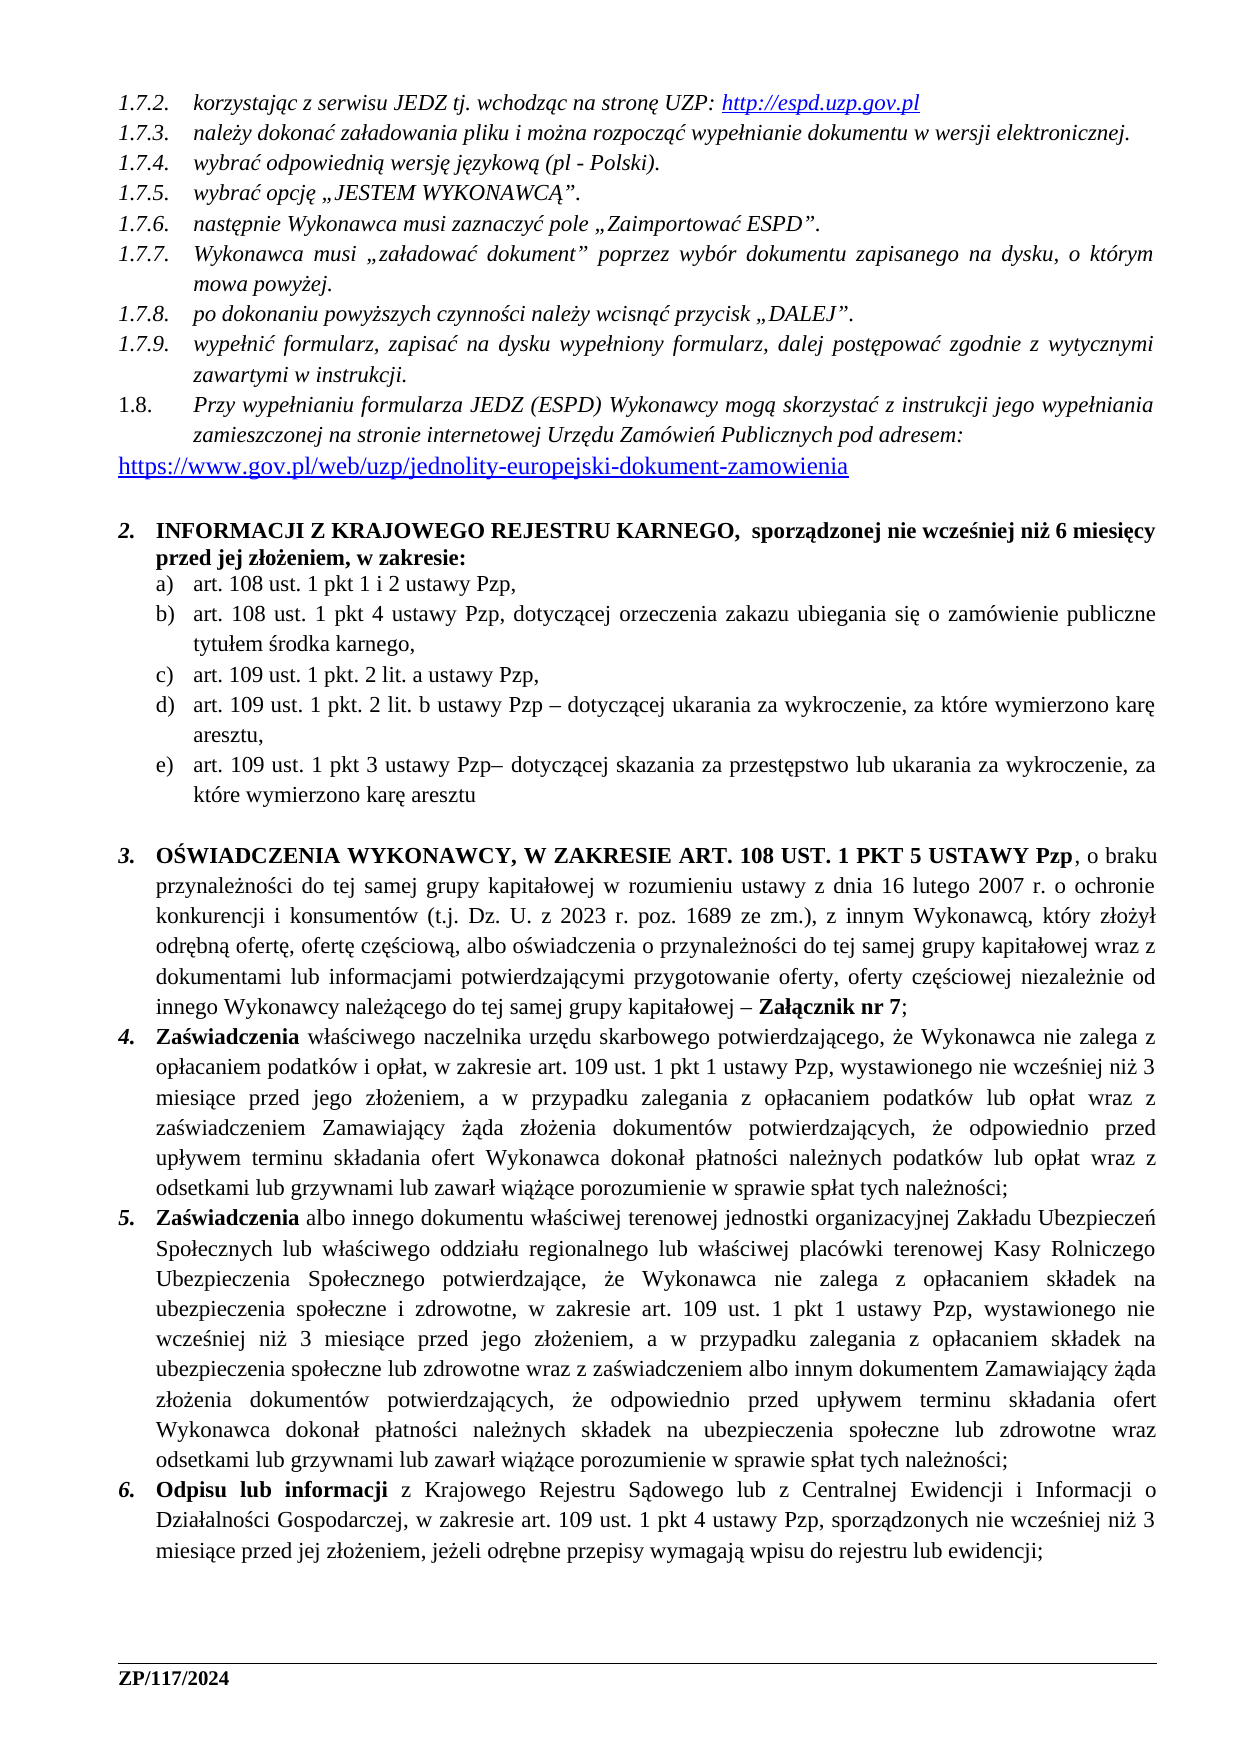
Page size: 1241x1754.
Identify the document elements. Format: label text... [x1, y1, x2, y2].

list Przy wypełnianiu formularza JEDZ (ESPD) Wykonawcy mogą skorzystać z instrukcji jego wypełniania zamieszczonej na stronie internetowej Urzędu Zamówień Publicznych pod adresem: [118, 391, 1157, 447]
list art. 109 ust. 1 pkt 3 ustawy Pzp– dotyczącej skazania za przestępstwo lub ukarania za wykroczenie, za które wymierzono karę aresztu [156, 751, 1157, 808]
list wybrać opcję „JESTEM WYKONAWCĄ”. [118, 179, 1157, 206]
list następnie Wykonawca musi zaznaczyć pole „Zaimportować ESPD”. [118, 209, 1157, 236]
list Wykonawca musi „załadować dokument” poprzez wybór dokumentu zapisanego na dysku, o którym mowa powyżej. [118, 240, 1157, 296]
list art. 108 ust. 1 pkt 4 ustawy Pzp, dotyczącej orzeczenia zakazu ubiegania się o zamówienie publiczne tytułem środka karnego, [156, 600, 1157, 657]
list korzystając z serwisu JEDZ tj. wchodząc na stronę UZP: http://espd.uzp.gov.pl [118, 89, 1157, 115]
list art. 109 ust. 1 pkt. 2 lit. a ustawy Pzp, [156, 661, 1157, 687]
list należy dokonać załadowania pliku i można rozpocząć wypełnianie dokumentu w wersji elektronicznej. [118, 119, 1157, 145]
list OŚWIADCZENIA WYKONAWCY, W ZAKRESIE ART. 108 UST. 1 PKT 5 USTAWY Pzp, o braku przynależności do tej samej grupy kapitałowej w rozumieniu ustawy z dnia 16 lutego 2007 r. o ochronie konkurencji i konsumentów (t.j. Dz. U. z 2023 r. poz. 1689 ze zm.), z innym Wykonawcą, który złożył odrębną ofertę, ofertę częściową, albo oświadczenia o przynależności do tej samej grupy kapitałowej wraz z dokumentami lub informacjami potwierdzającymi przygotowanie oferty, oferty częściowej niezależnie od innego Wykonawcy należącego do tej samej grupy kapitałowej – Załącznik nr 7; [118, 842, 1157, 1019]
list po dokonaniu powyższych czynności należy wcisnąć przycisk „DALEJ”. [118, 300, 1157, 327]
list INFORMACJI Z KRAJOWEGO REJESTRU KARNEGO, sporządzonej nie wcześniej niż 6 miesięcy przed jej złożeniem, w zakresie: [118, 517, 1157, 570]
list wypełnić formularz, zapisać na dysku wypełniony formularz, dalej postępować zgodnie z wytycznymi zawartymi w instrukcji. [118, 330, 1157, 387]
list art. 108 ust. 1 pkt 1 i 2 ustawy Pzp, [156, 570, 1157, 596]
list Zaświadczenia albo innego dokumentu właściwej terenowej jednostki organizacyjnej Zakładu Ubezpieczeń Społecznych lub właściwego oddziału regionalnego lub właściwej placówki terenowej Kasy Rolniczego Ubezpieczenia Społecznego potwierdzające, że Wykonawca nie zalega z opłacaniem składek na ubezpieczenia społeczne i zdrowotne, w zakresie art. 109 ust. 1 pkt 1 ustawy Pzp, wystawionego nie wcześniej niż 3 miesiące przed jego złożeniem, a w przypadku zalegania z opłacaniem składek na ubezpieczenia społeczne lub zdrowotne wraz z zaświadczeniem albo innym dokumentem Zamawiający żąda złożenia dokumentów potwierdzających, że odpowiednio przed upływem terminu składania ofert Wykonawca dokonał płatności należnych składek na ubezpieczenia społeczne lub zdrowotne wraz odsetkami lub grzywnami lub zawarł wiążące porozumienie w sprawie spłat tych należności; [118, 1204, 1157, 1472]
list art. 109 ust. 1 pkt. 2 lit. b ustawy Pzp – dotyczącej ukarania za wykroczenie, za które wymierzono karę aresztu, [156, 691, 1157, 747]
text https://www.gov.pl/web/uzp/jednolity-europejski-dokument-zamowienia [118, 451, 1157, 480]
list Zaświadczenia właściwego naczelnika urzędu skarbowego potwierdzającego, że Wykonawca nie zalega z opłacaniem podatków i opłat, w zakresie art. 109 ust. 1 pkt 1 ustawy Pzp, wystawionego nie wcześniej niż 3 miesiące przed jego złożeniem, a w przypadku zalegania z opłacaniem podatków lub opłat wraz z zaświadczeniem Zamawiający żąda złożenia dokumentów potwierdzających, że odpowiednio przed upływem terminu składania ofert Wykonawca dokonał płatności należnych podatków lub opłat wraz z odsetkami lub grzywnami lub zawarł wiążące porozumienie w sprawie spłat tych należności; [118, 1023, 1157, 1201]
list Odpisu lub informacji z Krajowego Rejestru Sądowego lub z Centralnej Ewidencji i Informacji o Działalności Gospodarczej, w zakresie art. 109 ust. 1 pkt 4 ustawy Pzp, sporządzonych nie wcześniej niż 3 miesiące przed jej złożeniem, jeżeli odrębne przepisy wymagają wpisu do rejestru lub ewidencji; [118, 1476, 1157, 1563]
list wybrać odpowiednią wersję językową (pl - Polski). [118, 149, 1157, 176]
